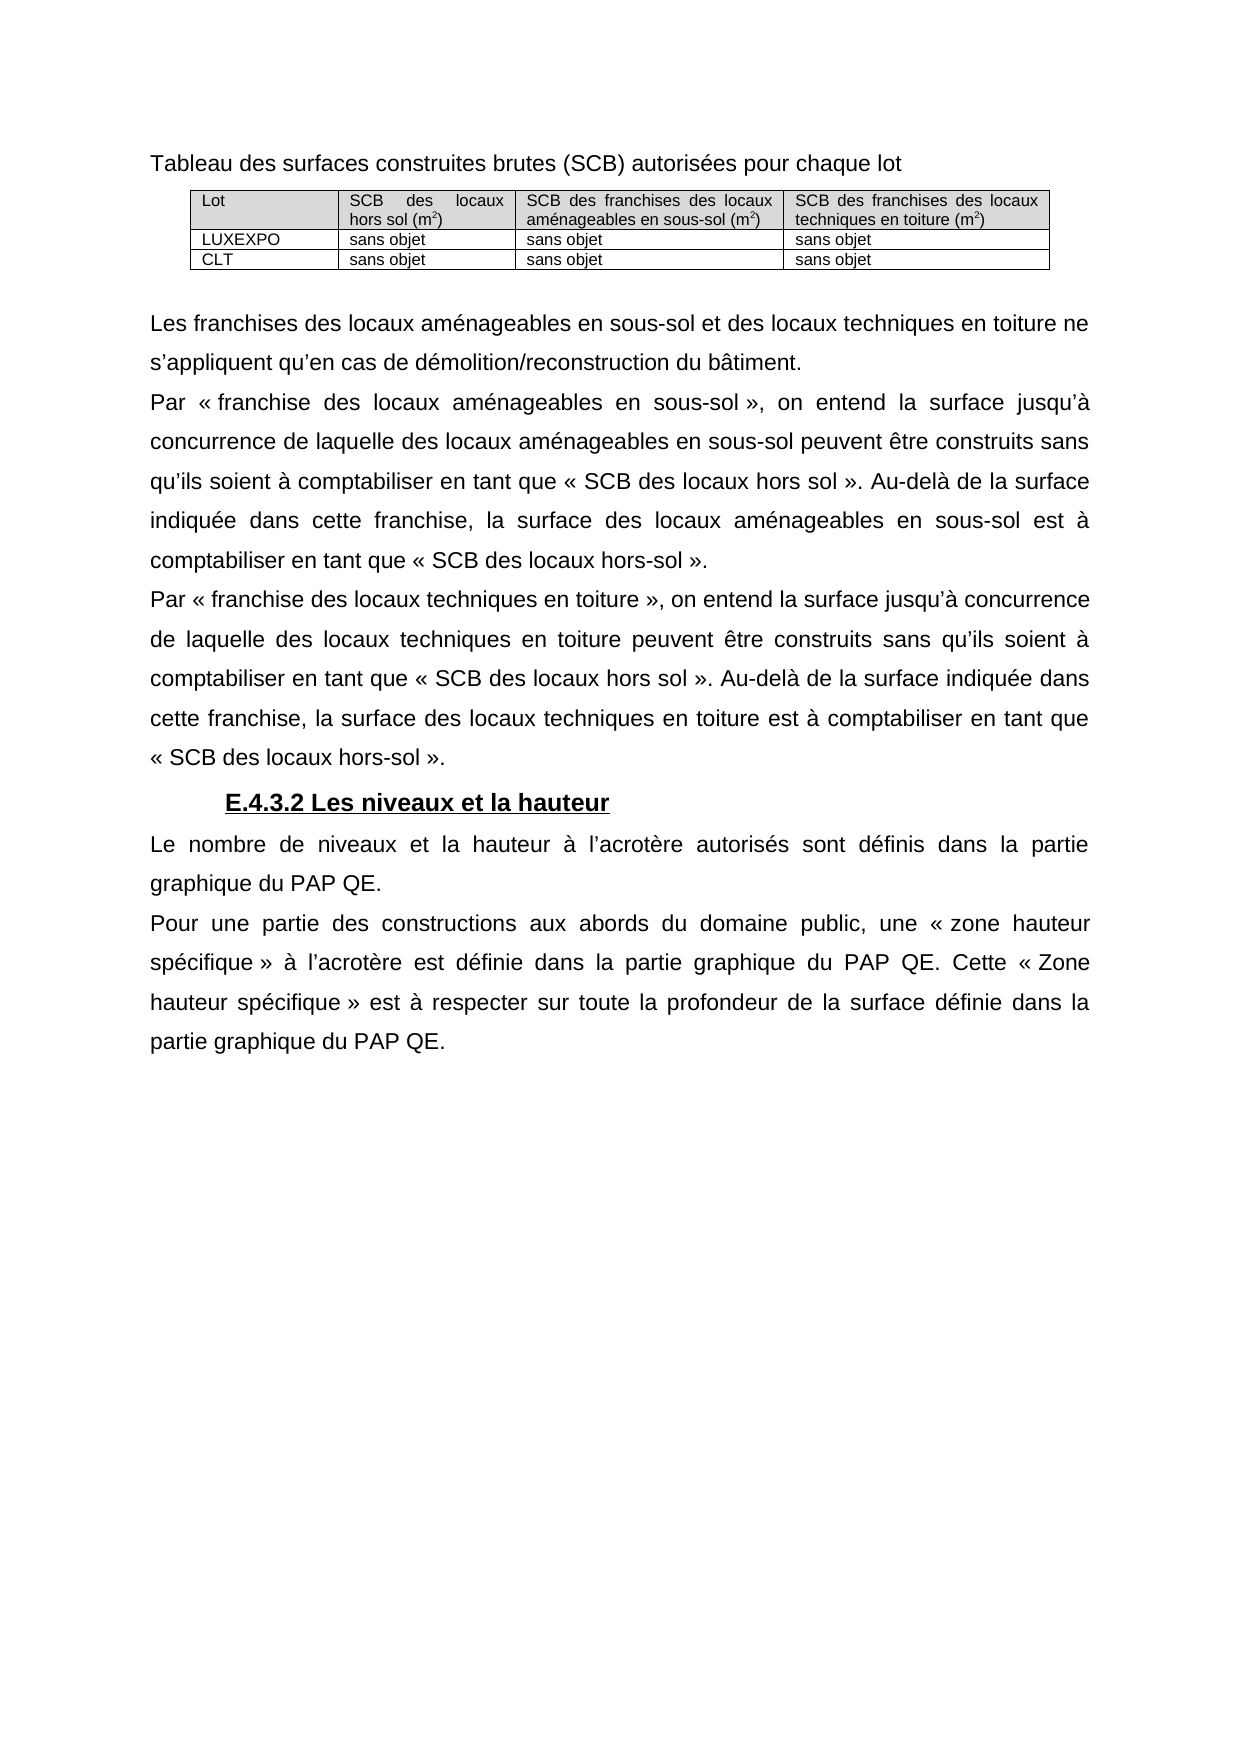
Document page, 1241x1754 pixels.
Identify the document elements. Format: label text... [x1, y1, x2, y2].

table_cell sans objet [516, 250, 783, 269]
table_cell sans objet [339, 230, 515, 249]
text Les franchises des locaux aménageables en sous-sol et des locaux techniques en toiture ne s’appliquent qu’en cas de démolition/reconstruction du bâtiment. [150, 310, 1090, 376]
table_header SCB des franchises des locaux aménageables en sous-sol (m2) [516, 191, 783, 229]
table_cell LUXEXPO [191, 230, 338, 249]
text Pour une partie des constructions aux abords du domaine public, une « zone hauteur spécifique » à l’acrotère est définie dans la partie graphique du PAP QE. Cette « Zone hauteur spécifique » est à respecter sur toute la profondeur de la surface définie dans la partie graphique du PAP QE. [150, 910, 1090, 1054]
table_header SCB des locaux hors sol (m2) [339, 191, 515, 229]
text Par « franchise des locaux techniques en toiture », on entend la surface jusqu’à concurrence de laquelle des locaux techniques en toiture peuvent être construits sans qu’ils soient à comptabiliser en tant que « SCB des locaux hors sol ». Au-delà de la surface indiquée dans cette franchise, la surface des locaux techniques en toiture est à comptabiliser en tant que « SCB des locaux hors-sol ». [150, 586, 1090, 770]
subtitle E.4.3.2 Les niveaux et la hauteur [225, 788, 1090, 816]
text Par « franchise des locaux aménageables en sous-sol », on entend la surface jusqu’à concurrence de laquelle des locaux aménageables en sous-sol peuvent être construits sans qu’ils soient à comptabiliser en tant que « SCB des locaux hors sol ». Au-delà de la surface indiquée dans cette franchise, la surface des locaux aménageables en sous-sol est à comptabiliser en tant que « SCB des locaux hors-sol ». [150, 389, 1090, 573]
text Le nombre de niveaux et la hauteur à l’acrotère autorisés sont définis dans la partie graphique du PAP QE. [150, 831, 1090, 897]
table_cell sans objet [516, 230, 783, 249]
table_header Lot [191, 191, 338, 229]
table_header SCB des franchises des locaux techniques en toiture (m2) [784, 191, 1049, 229]
text Tableau des surfaces construites brutes (SCB) autorisées pour chaque lot [150, 150, 1090, 176]
table_cell CLT [191, 250, 338, 269]
table_cell sans objet [784, 250, 1049, 269]
table_cell sans objet [784, 230, 1049, 249]
table_cell sans objet [339, 250, 515, 269]
